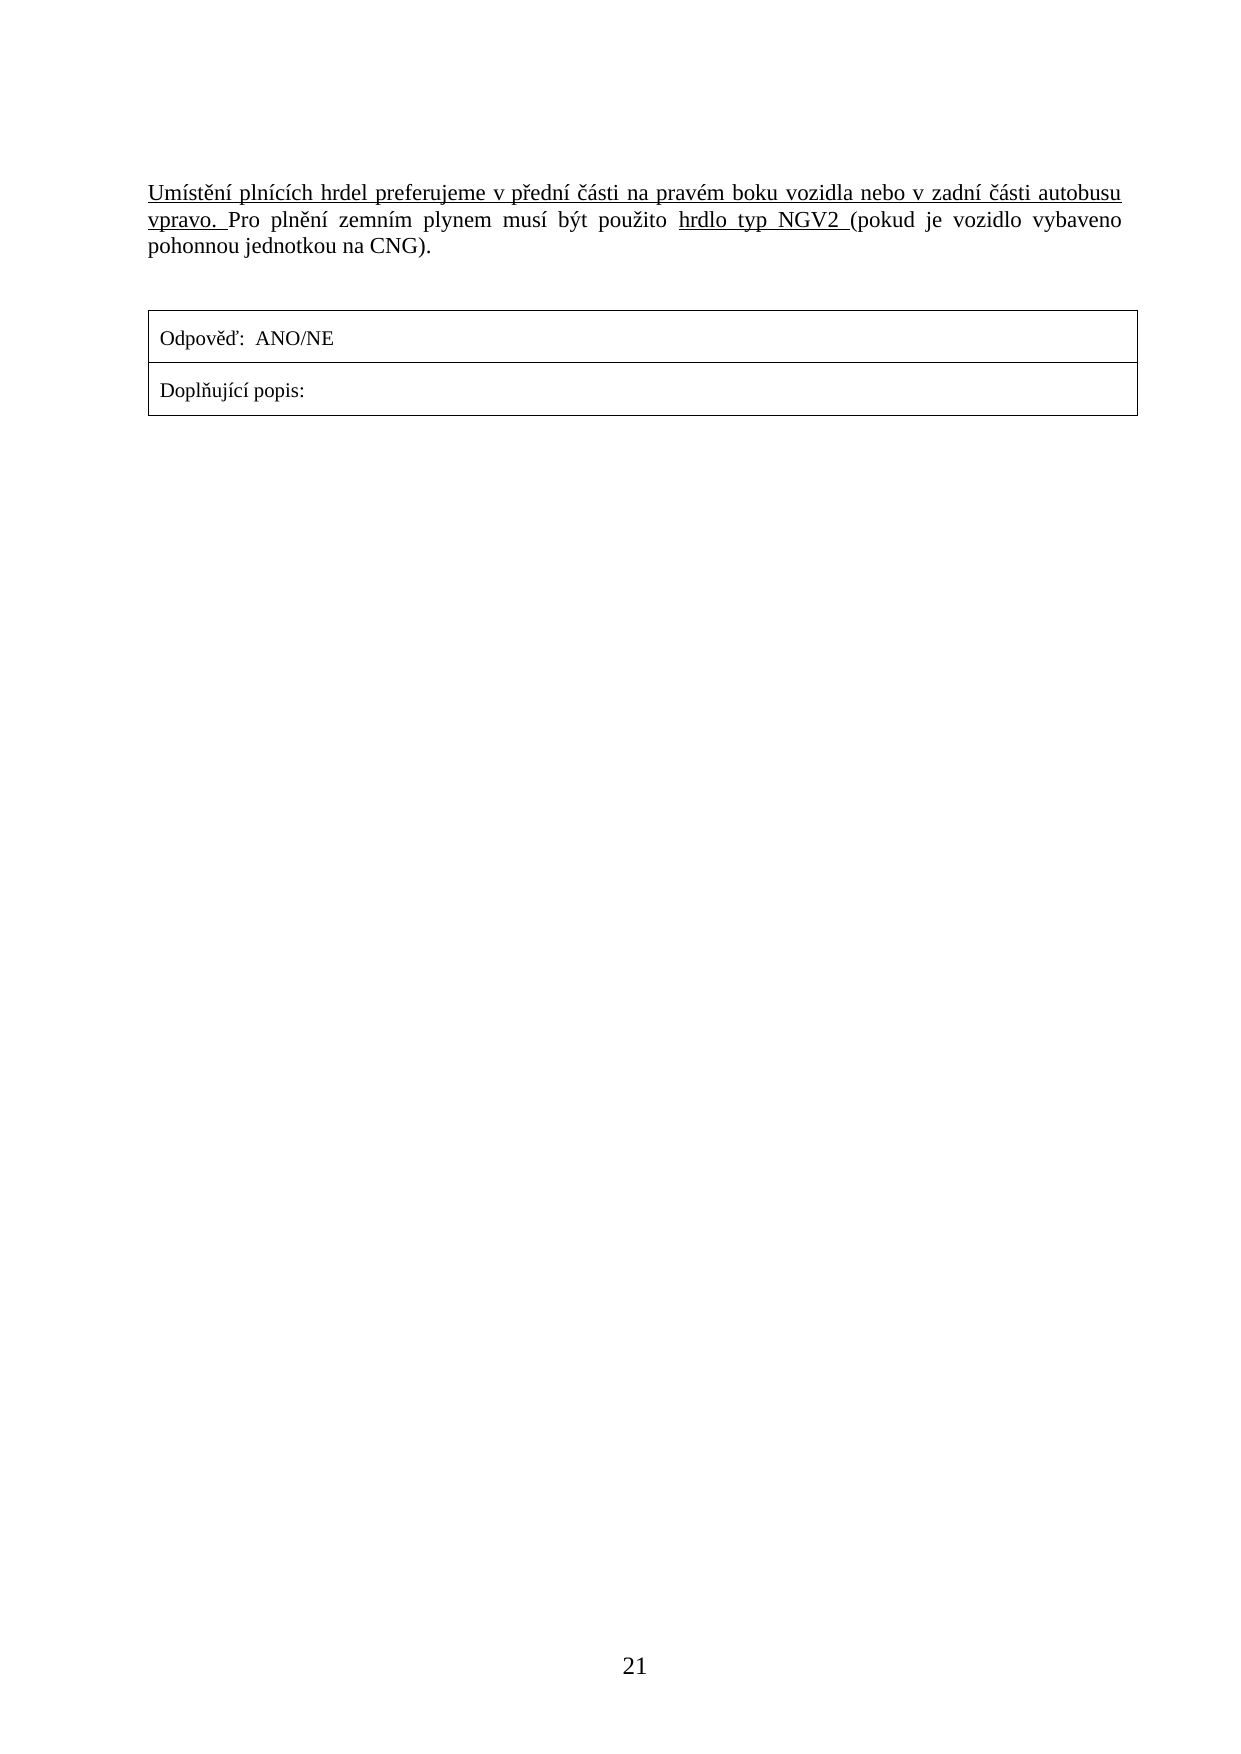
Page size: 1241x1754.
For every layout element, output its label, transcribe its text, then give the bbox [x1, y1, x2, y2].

table_header Odpověď: ANO/NE [149, 311, 1137, 362]
text Umístění plnících hrdel preferujeme v přední části na pravém boku vozidla nebo v zadní části autobusu vpravo. Pro plnění zemním plynem musí být použito hrdlo typ NGV2 (pokud je vozidlo vybaveno pohonnou jednotkou na CNG). [148, 203, 1122, 258]
text Umístění plnících hrdel preferujeme v přední části na pravém boku vozidla nebo v zadní části autobusu vpravo. Pro plnění zemním plynem musí být použito hrdlo typ NGV2 (pokud je vozidlo vybaveno pohonnou jednotkou na CNG). [148, 179, 1122, 202]
table_cell Doplňující popis: [149, 363, 1137, 415]
